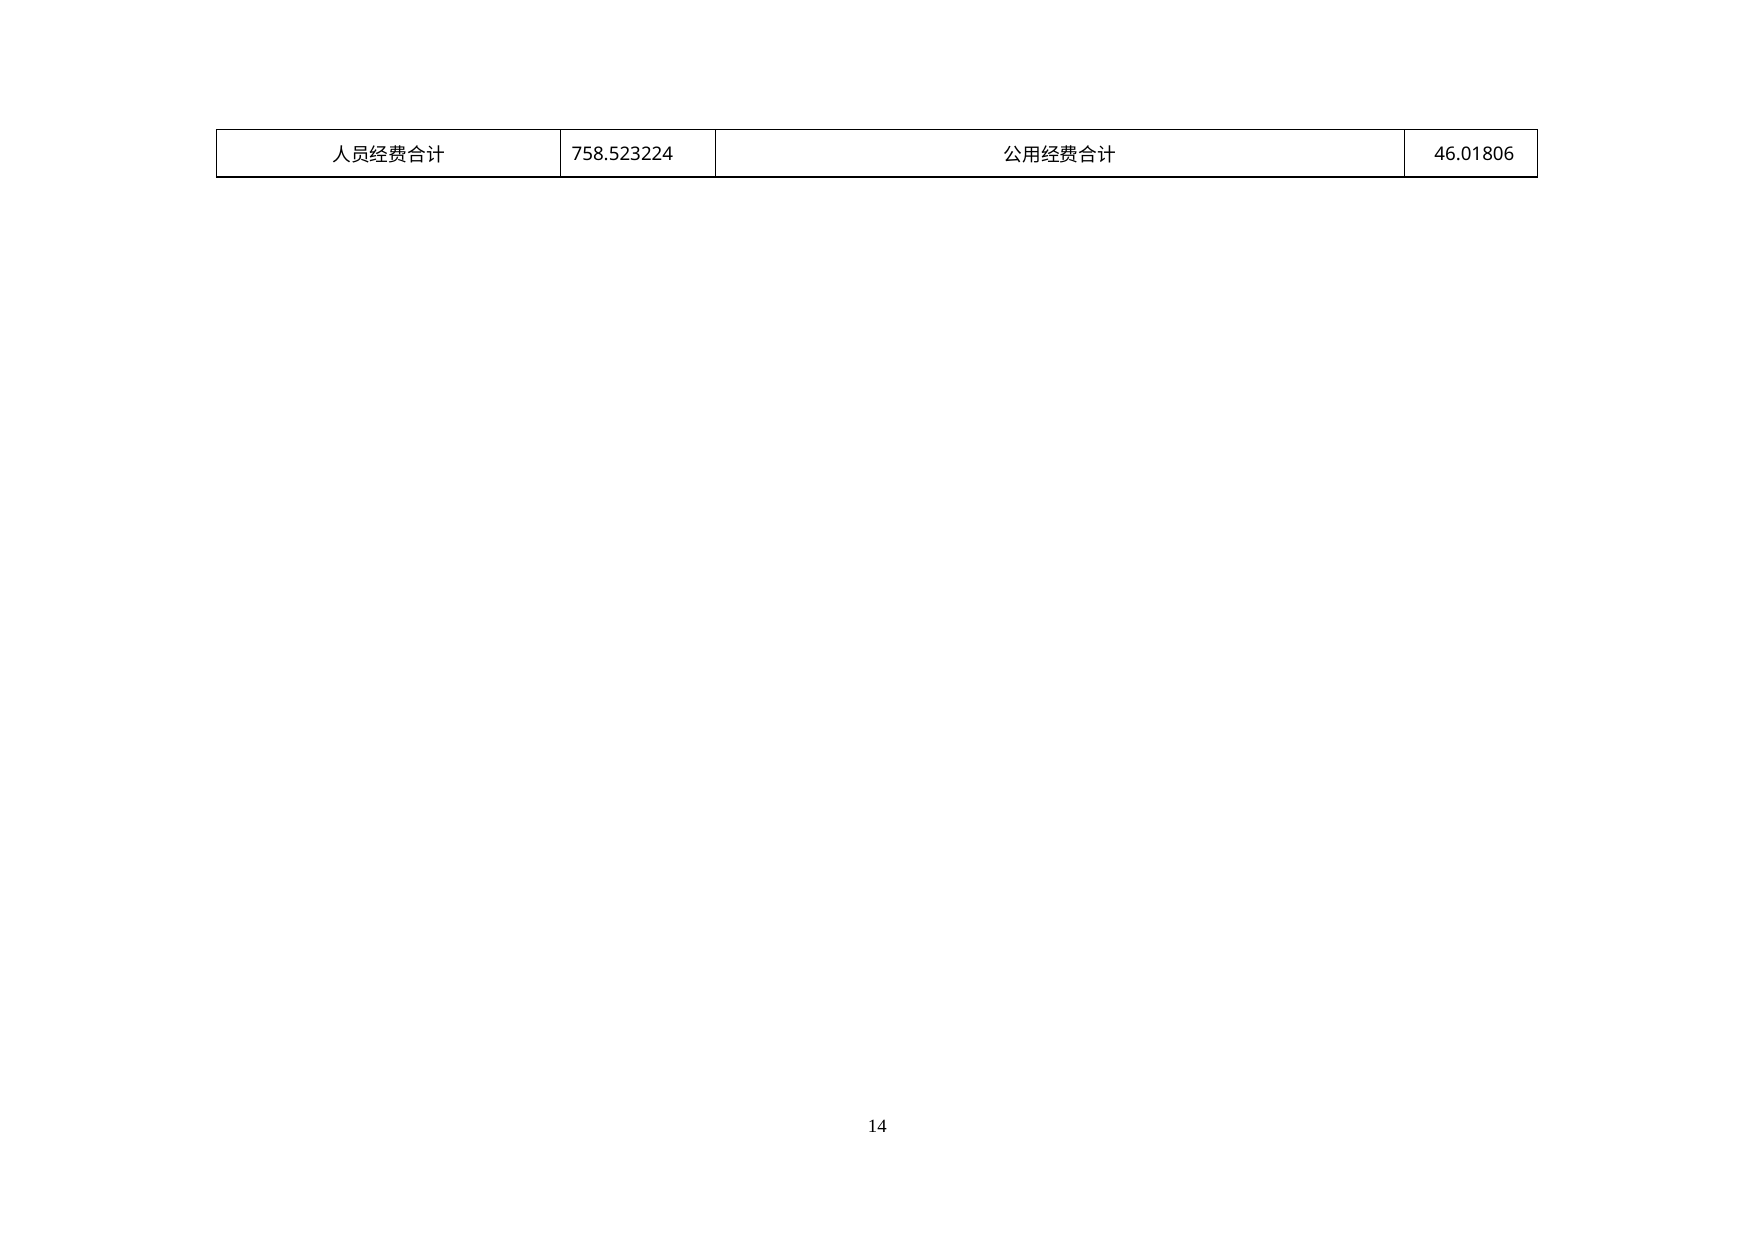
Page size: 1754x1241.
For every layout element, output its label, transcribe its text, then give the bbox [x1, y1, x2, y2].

table_cell 公用经费合计 [716, 130, 1404, 176]
table_cell 人员经费合计 [217, 130, 560, 176]
table_cell 46.01806 [1405, 130, 1537, 176]
table_cell 758.523224 [561, 130, 715, 176]
